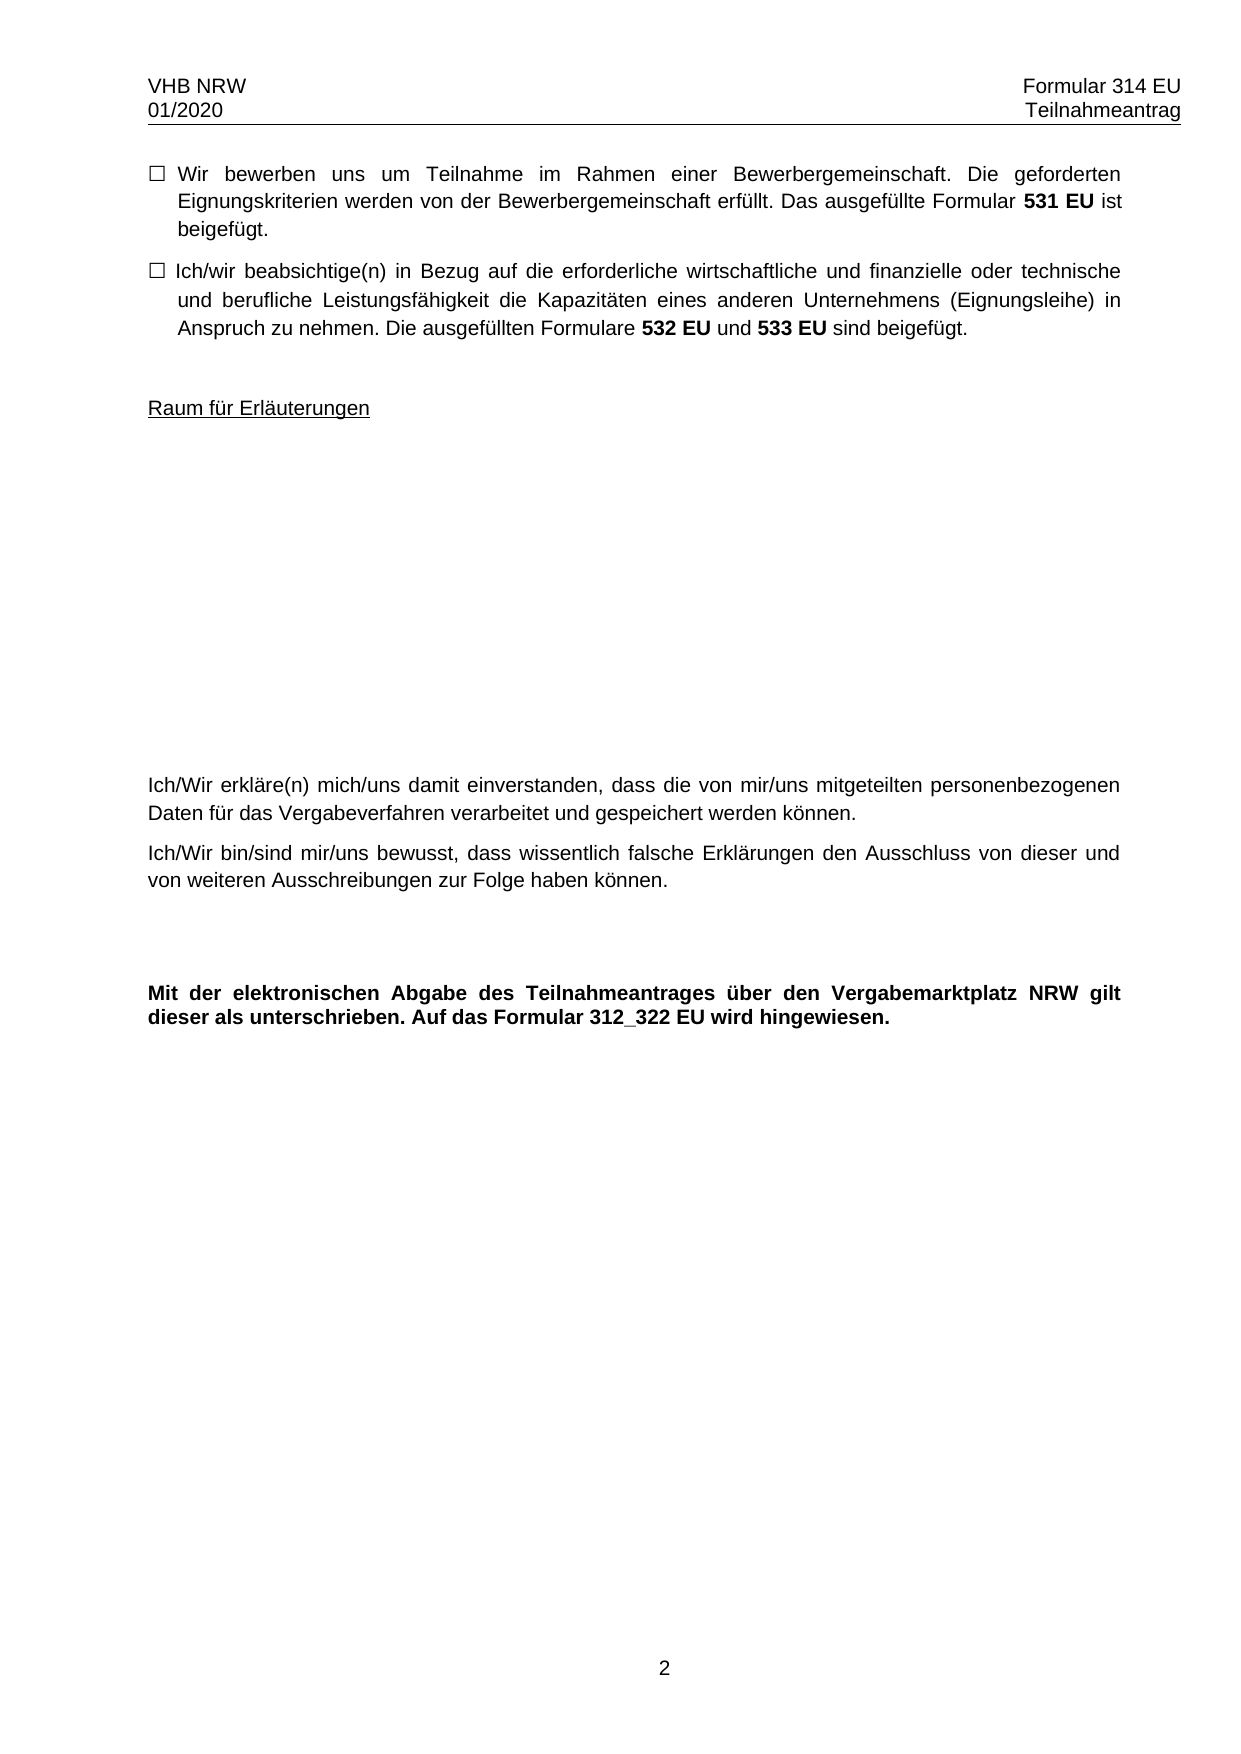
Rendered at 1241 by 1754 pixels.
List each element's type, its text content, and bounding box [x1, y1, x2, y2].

text Ich/wir beabsichtige(n) in Bezug auf die erforderliche wirtschaftliche und finanzielle oder technische und berufliche Leistungsfähigkeit die Kapazitäten eines anderen Unternehmens (Eignungsleihe) in Anspruch zu nehmen. Die ausgefüllten Formulare 532 EU und 533 EU sind beigefügt. [148, 256, 1122, 340]
text Ich/Wir erkläre(n) mich/uns damit einverstanden, dass die von mir/uns mitgeteilten personenbezogenen Daten für das Vergabeverfahren verarbeitet und gespeichert werden können. [148, 773, 1122, 825]
text Mit der elektronischen Abgabe des Teilnahmeantrages über den Vergabemarktplatz NRW gilt dieser als unterschrieben. Auf das Formular 312_322 EU wird hingewiesen. [148, 981, 1122, 1029]
text Raum für Erläuterungen [148, 396, 1122, 421]
text Ich/Wir bin/sind mir/uns bewusst, dass wissentlich falsche Erklärungen den Ausschluss von dieser und von weiteren Ausschreibungen zur Folge haben können. [148, 841, 1122, 892]
text Wir bewerben uns um Teilnahme im Rahmen einer Bewerbergemeinschaft. Die geforderten Eignungskriterien werden von der Bewerbergemeinschaft erfüllt. Das ausgefüllte Formular 531 EU ist beigefügt. [148, 161, 1122, 240]
